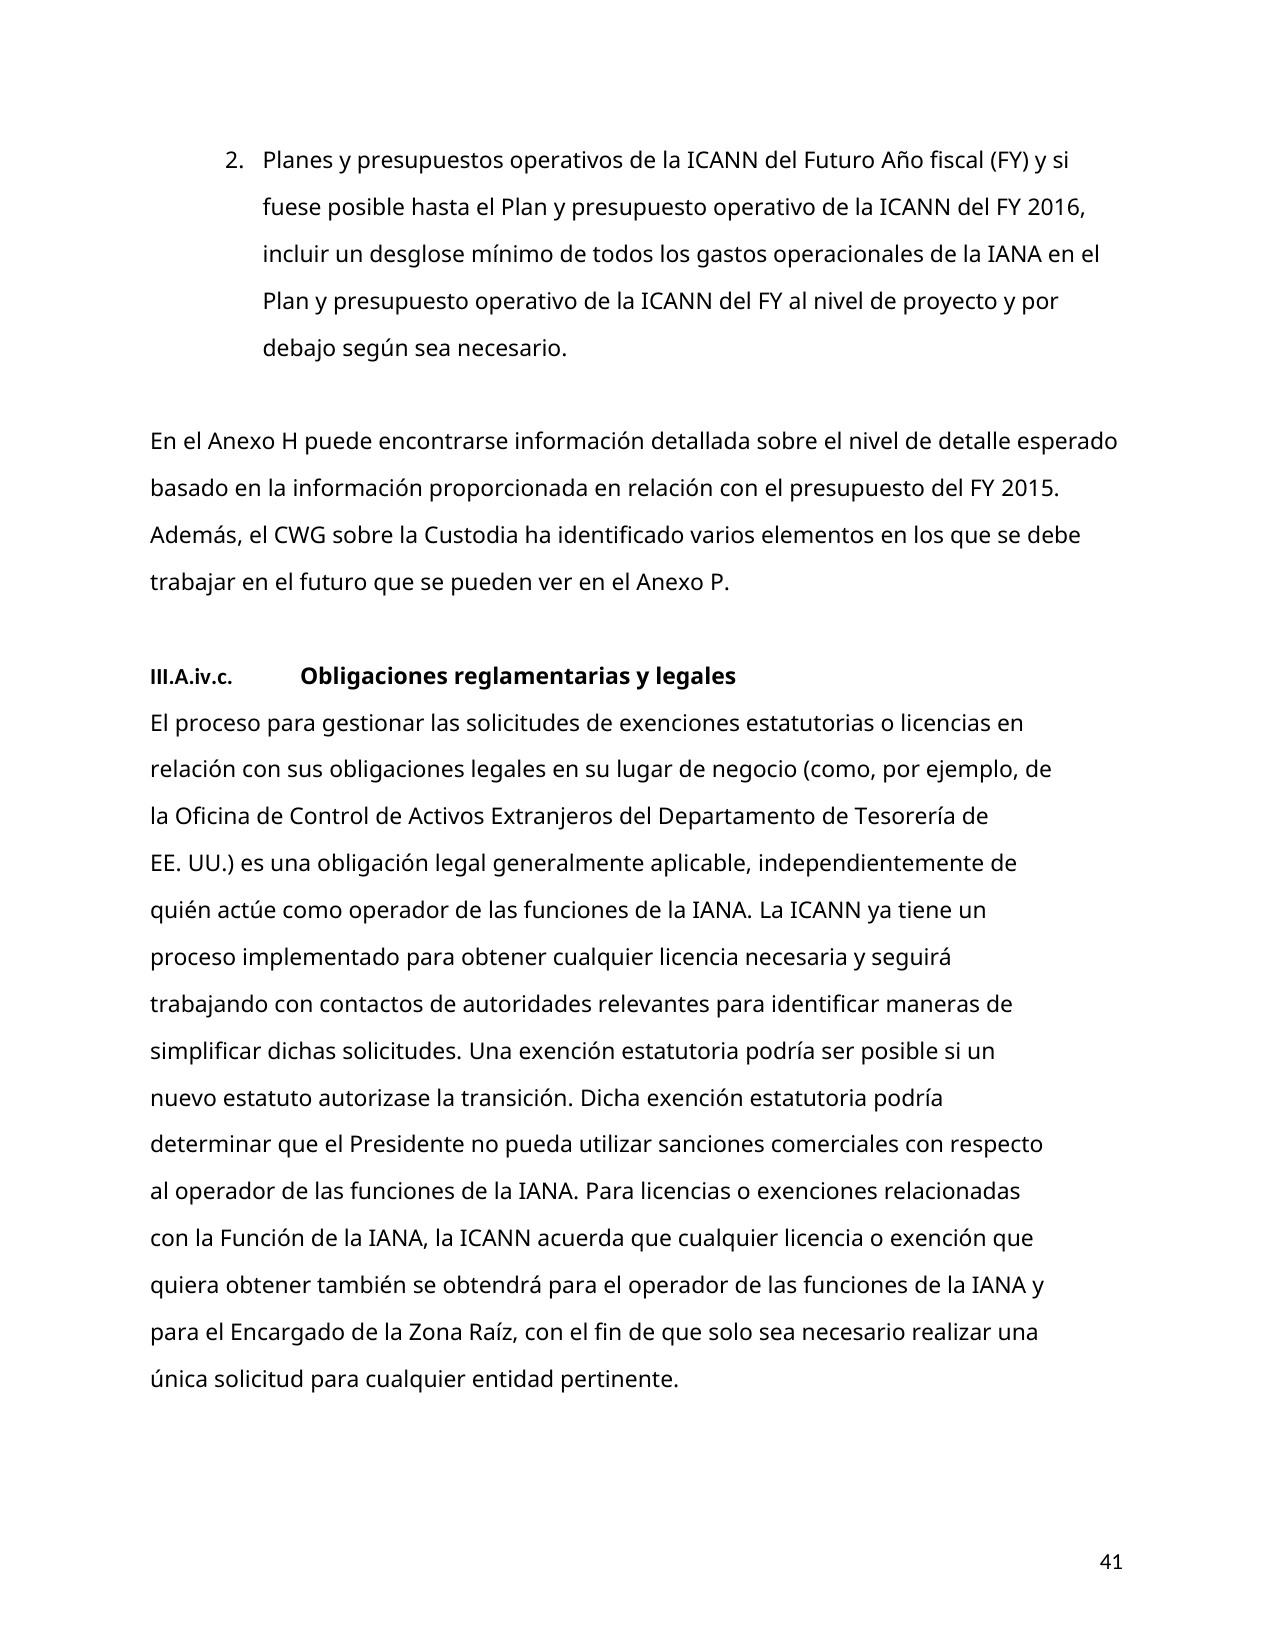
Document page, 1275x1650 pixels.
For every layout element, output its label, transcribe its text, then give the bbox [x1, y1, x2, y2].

subtitle Obligaciones reglamentarias y legales [150, 660, 1123, 691]
list Planes y presupuestos operativos de la ICANN del Futuro Año fiscal (FY) y si fuese posible hasta el Plan y presupuesto operativo de la ICANN del FY 2016, incluir un desglose mínimo de todos los gastos operacionales de la IANA en el Plan y presupuesto operativo de la ICANN del FY al nivel de proyecto y por debajo según sea necesario. [225, 144, 1123, 363]
text En el Anexo H puede encontrarse información detallada sobre el nivel de detalle esperado basado en la información proporcionada en relación con el presupuesto del FY 2015. Además, el CWG sobre la Custodia ha identificado varios elementos en los que se debe trabajar en el futuro que se pueden ver en el Anexo P. [150, 425, 1123, 597]
text El proceso para gestionar las solicitudes de exenciones estatutorias o licencias en relación con sus obligaciones legales en su lugar de negocio (como, por ejemplo, de la Oficina de Control de Activos Extranjeros del Departamento de Tesorería de EE. UU.) es una obligación legal generalmente aplicable, independientemente de quién actúe como operador de las funciones de la IANA. La ICANN ya tiene un proceso implementado para obtener cualquier licencia necesaria y seguirá trabajando con contactos de autoridades relevantes para identificar maneras de simplificar dichas solicitudes. Una exención estatutoria podría ser posible si un nuevo estatuto autorizase la transición. Dicha exención estatutoria podría determinar que el Presidente no pueda utilizar sanciones comerciales con respecto al operador de las funciones de la IANA. Para licencias o exenciones relacionadas con la Función de la IANA, la ICANN acuerda que cualquier licencia o exención que quiera obtener también se obtendrá para el operador de las funciones de la IANA y para el Encargado de la Zona Raíz, con el fin de que solo sea necesario realizar una única solicitud para cualquier entidad pertinente. [150, 707, 1062, 1394]
